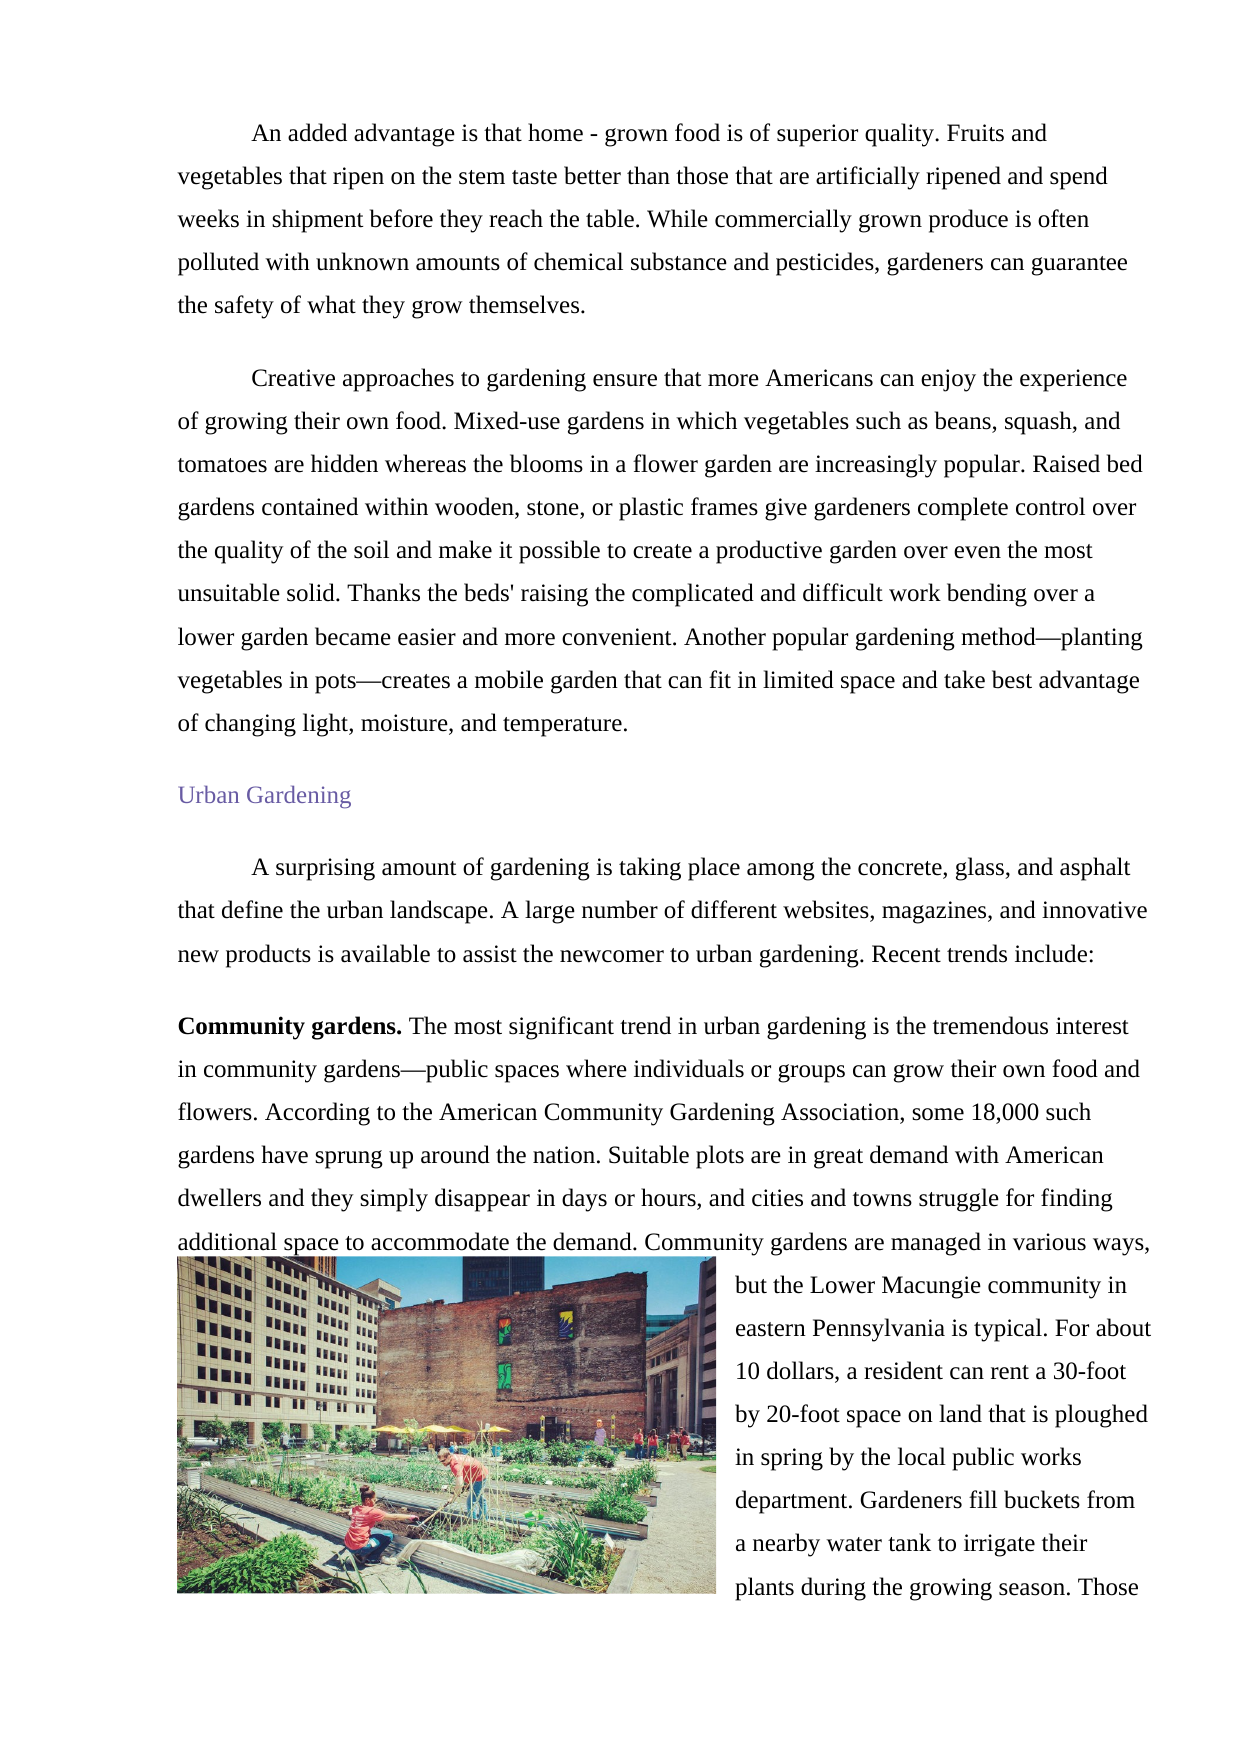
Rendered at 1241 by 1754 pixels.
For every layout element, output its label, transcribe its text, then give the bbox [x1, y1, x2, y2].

picture [177, 1256, 717, 1594]
text Creative approaches to gardening ensure that more Americans can enjoy the experience of growing their own food. Mixed-use gardens in which vegetables such as beans, squash, and tomatoes are hidden whereas the blooms in a flower garden are increasingly popular. Raised bed gardens contained within wooden, stone, or plastic frames give gardeners complete control over the quality of the soil and make it possible to create a productive garden over even the most unsuitable solid. Thanks the beds' raising the complicated and difficult work bending over a lower garden became easier and more convenient. Another popular gardening method—planting vegetables in pots—creates a mobile garden that can fit in limited space and take best advantage of changing light, moisture, and temperature. [177, 363, 1152, 737]
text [177, 1011, 1152, 1600]
text Urban Gardening [177, 780, 1152, 809]
text An added advantage is that home - grown food is of superior quality. Fruits and vegetables that ripen on the stem taste better than those that are artificially ripened and spend weeks in shipment before they reach the table. While commercially grown produce is often polluted with unknown amounts of chemical substance and pesticides, gardeners can guarantee the safety of what they grow themselves. [177, 118, 1152, 319]
text A surprising amount of gardening is taking place among the concrete, glass, and asphalt that define the urban landscape. A large number of different websites, magazines, and innovative new products is available to assist the newcomer to urban gardening. Recent trends include: [177, 852, 1152, 967]
